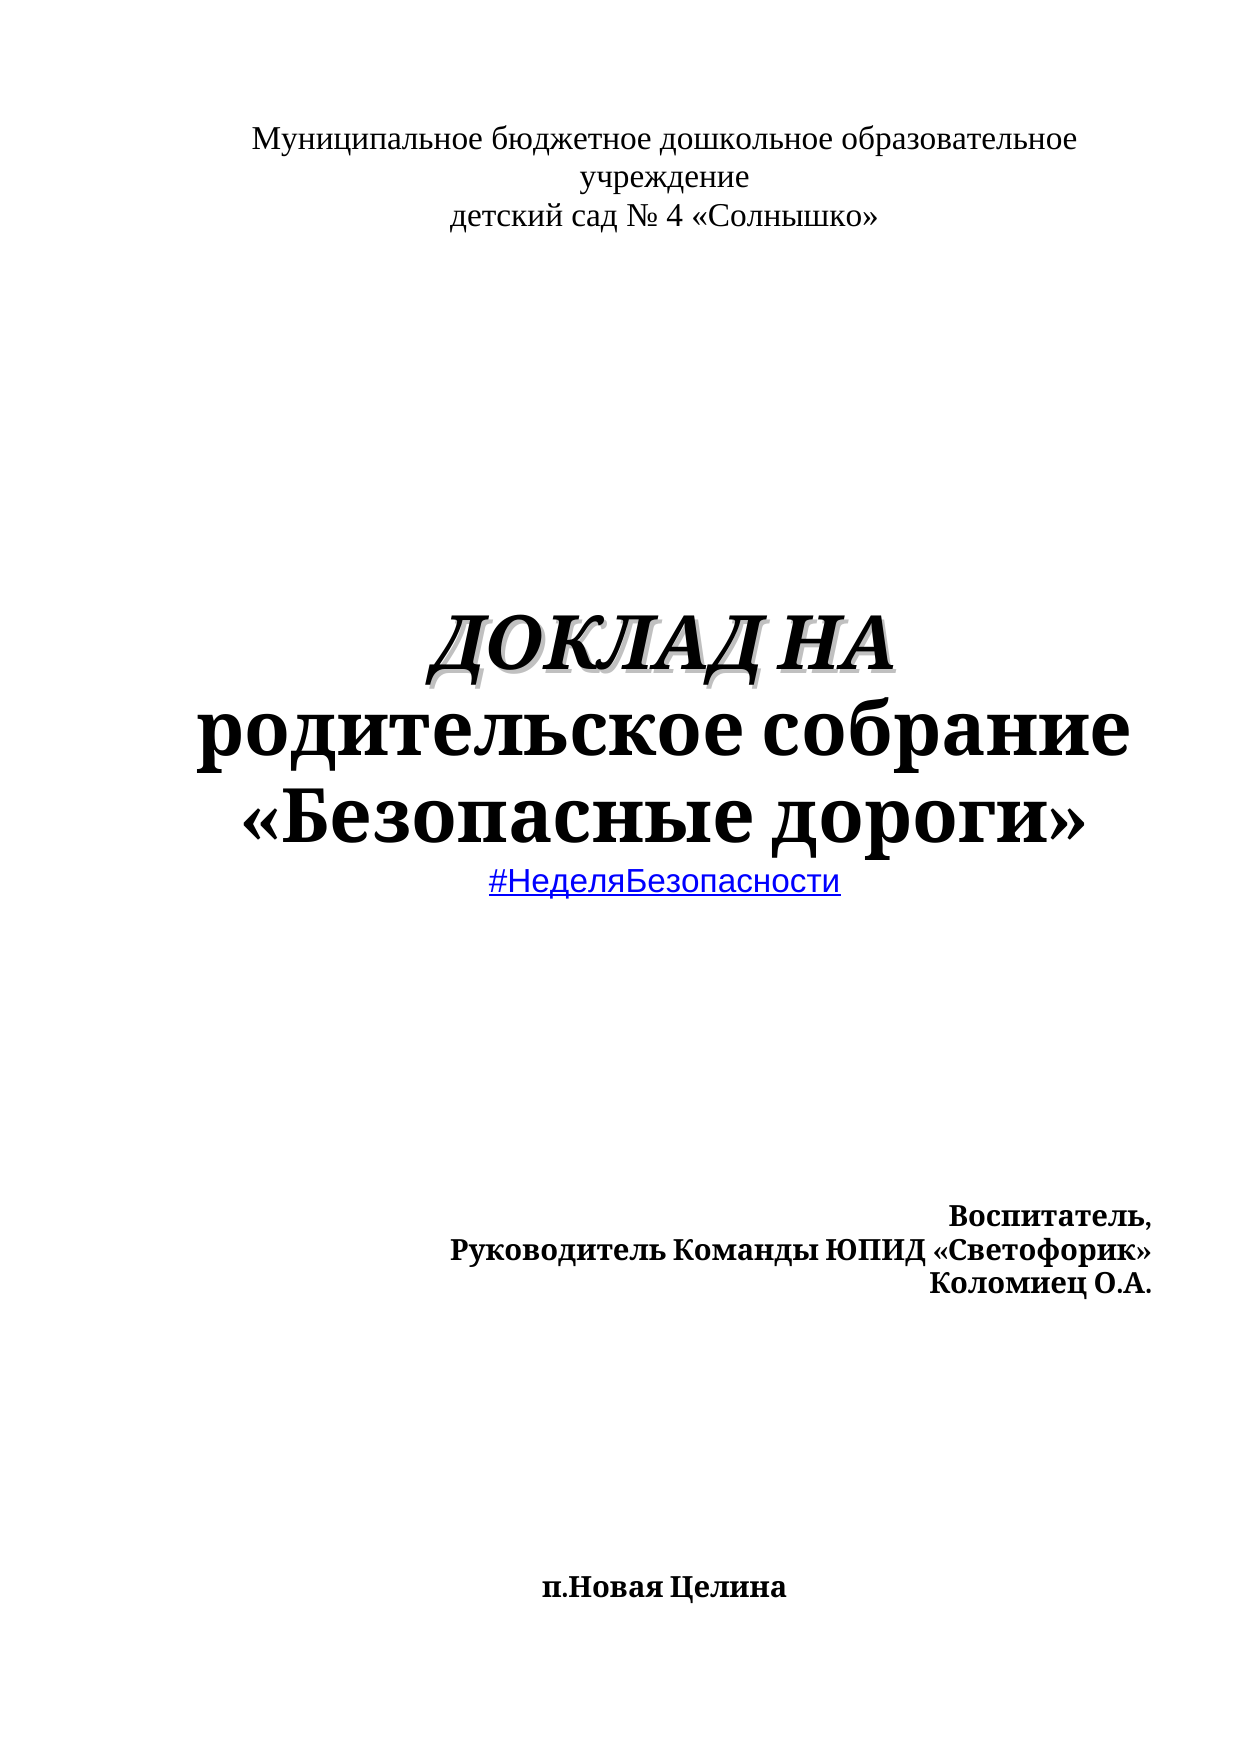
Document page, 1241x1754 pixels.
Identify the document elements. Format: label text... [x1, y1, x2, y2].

text родительское собрание [177, 688, 1152, 774]
text Доклад на [177, 602, 1152, 688]
text детский сад № 4 «Солнышко» [177, 195, 1152, 233]
text п.Новая Целина [177, 1533, 1152, 1605]
text Муниципальное бюджетное дошкольное образовательное учреждение [177, 118, 1152, 195]
text Руководитель Команды ЮПИД «Светофорик» [177, 1234, 1152, 1268]
text Коломиец О.А. [177, 1268, 1152, 1301]
text «Безопасные дороги» #НеделяБезопасности [177, 774, 1152, 899]
text Воспитатель, [177, 1172, 1152, 1234]
